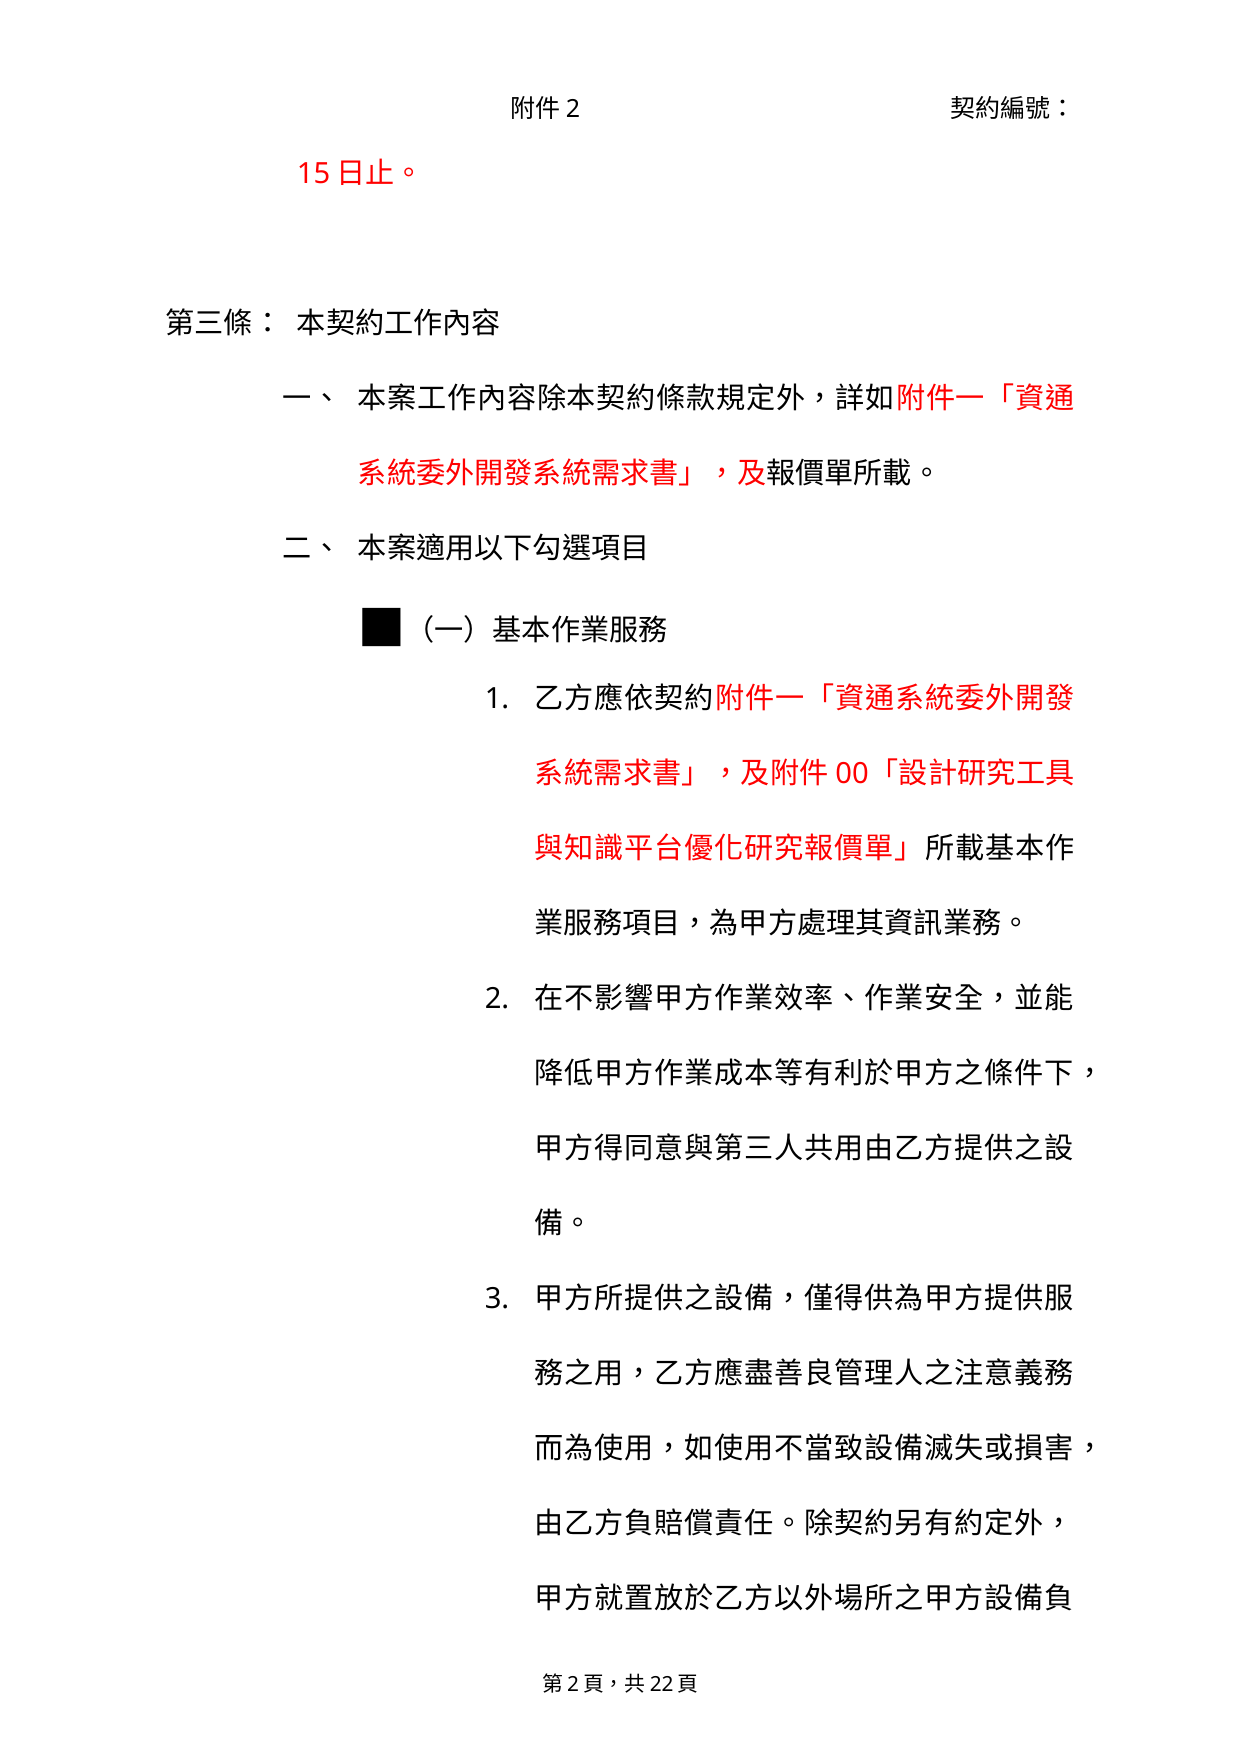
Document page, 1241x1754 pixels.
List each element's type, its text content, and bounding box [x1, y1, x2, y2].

list ■（一）基本作業服務 [358, 583, 1075, 658]
list 乙方應依契約附件一「資通系統委外開發系統需求書」，及附件00「設計研究工具與知識平台優化研究報價單」所載基本作業服務項目，為甲方處理其資訊業務。 [484, 658, 1075, 958]
list 本案工作內容除本契約條款規定外，詳如附件一「資通系統委外開發系統需求書」，及報價單所載。 [283, 358, 1075, 508]
list 在不影響甲方作業效率、作業安全，並能降低甲方作業成本等有利於甲方之條件下，甲方得同意與第三人共用由乙方提供之設備。 [484, 958, 1075, 1258]
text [297, 133, 1075, 208]
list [484, 1258, 1075, 1633]
list 本案適用以下勾選項目 [283, 508, 1075, 583]
list 本契約工作內容 [165, 283, 1075, 358]
